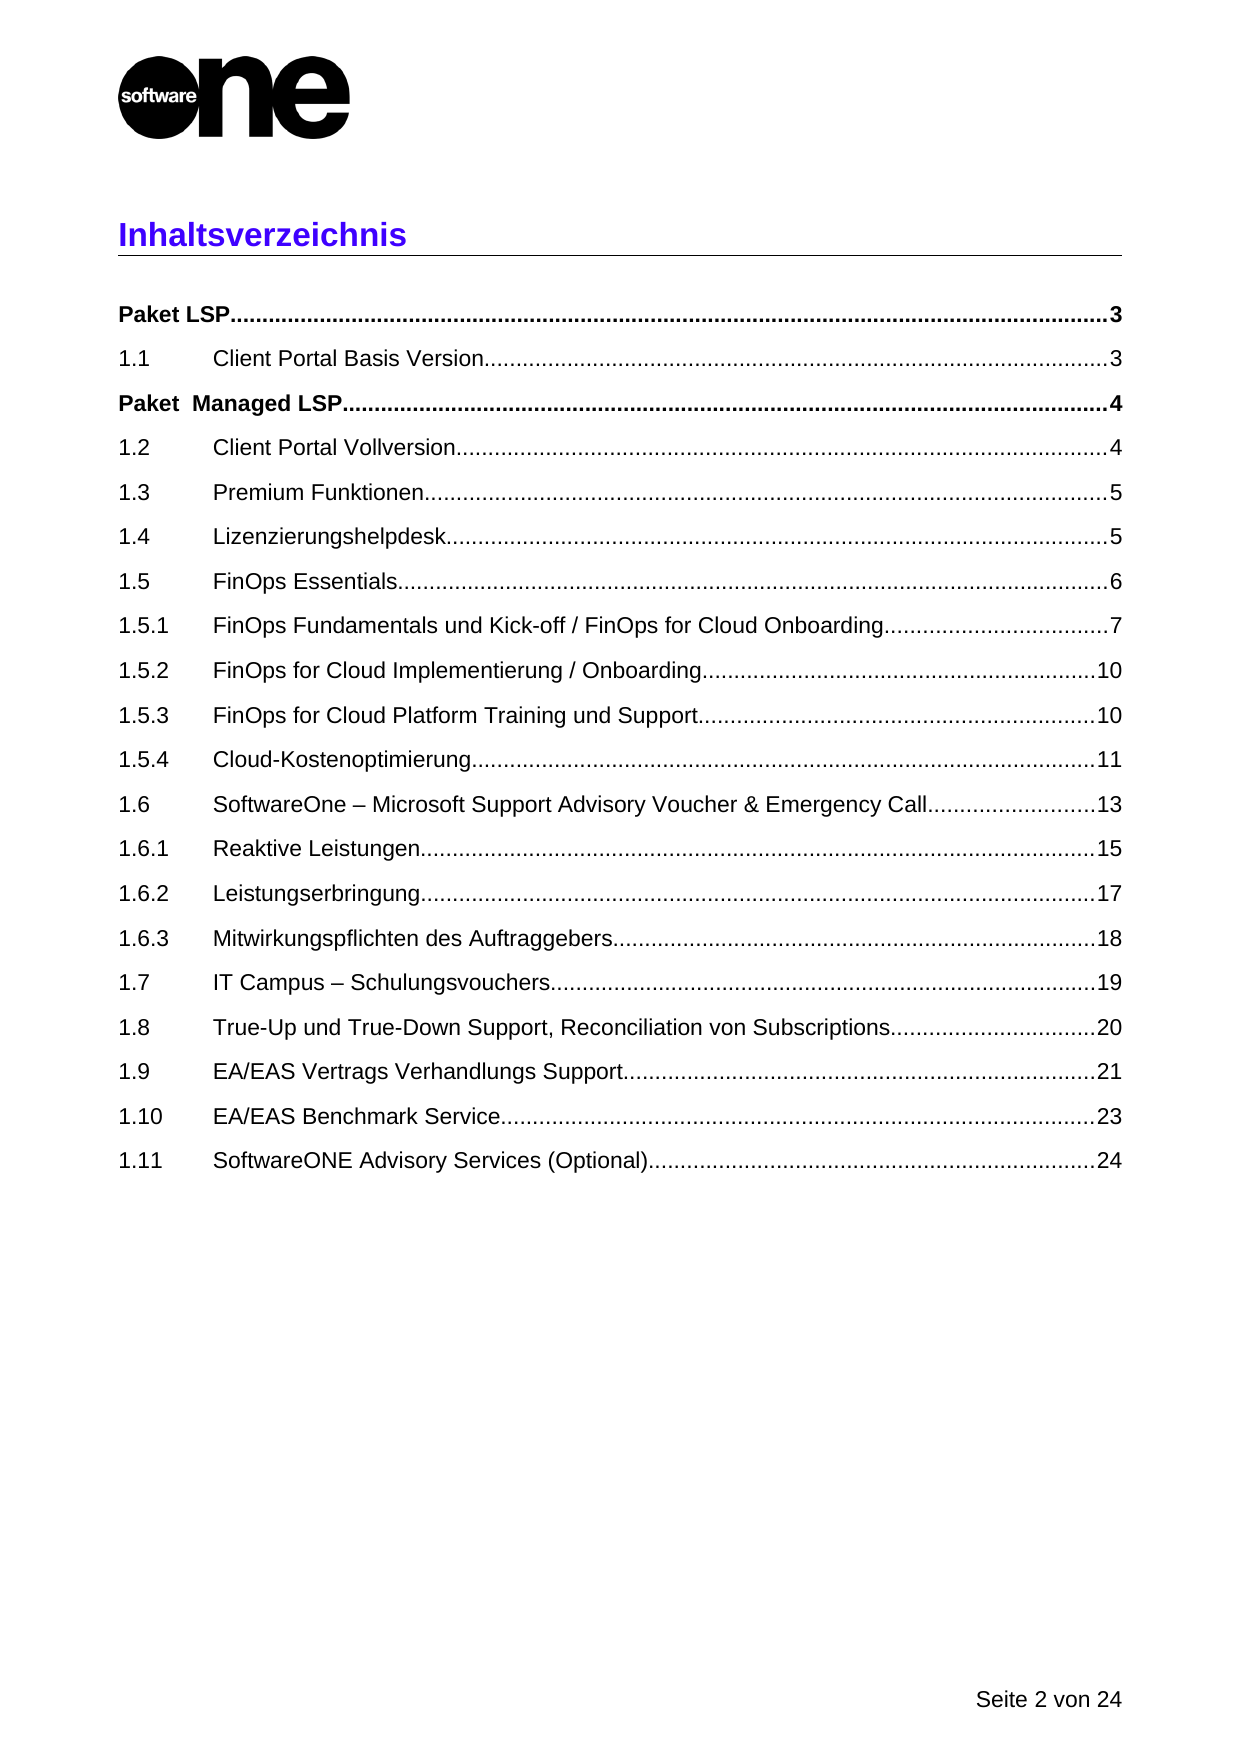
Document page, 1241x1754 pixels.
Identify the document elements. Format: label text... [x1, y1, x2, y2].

subtitle Inhaltsverzeichnis [118, 215, 1122, 255]
text 1.5.2 FinOps for Cloud Implementierung / Onboarding 10 [118, 657, 1122, 683]
text 1.7 IT Campus – Schulungsvouchers 19 [118, 969, 1122, 995]
text 1.1 Client Portal Basis Version 3 [118, 345, 1122, 372]
text 1.8 True-Up und True-Down Support, Reconciliation von Subscriptions 20 [118, 1014, 1122, 1040]
text 1.5.3 FinOps for Cloud Platform Training und Support 10 [118, 702, 1122, 728]
text 1.6.1 Reaktive Leistungen 15 [118, 835, 1122, 862]
text 1.6.3 Mitwirkungspflichten des Auftraggebers 18 [118, 924, 1122, 951]
text Paket Managed LSP 4 [118, 390, 1122, 416]
text 1.4 Lizenzierungshelpdesk 5 [118, 523, 1122, 549]
text 1.6 SoftwareOne – Microsoft Support Advisory Voucher & Emergency Call 13 [118, 791, 1122, 817]
text 1.5.4 Cloud-Kostenoptimierung 11 [118, 746, 1122, 772]
text 1.11 SoftwareONE Advisory Services (Optional) 24 [118, 1147, 1122, 1174]
text 1.10 EA/EAS Benchmark Service 23 [118, 1103, 1122, 1129]
text 1.2 Client Portal Vollversion 4 [118, 434, 1122, 460]
picture [118, 56, 350, 139]
text 1.5 FinOps Essentials 6 [118, 568, 1122, 594]
text 1.3 Premium Funktionen 5 [118, 479, 1122, 505]
text 1.5.1 FinOps Fundamentals und Kick-off / FinOps for Cloud Onboarding 7 [118, 612, 1122, 639]
text Paket LSP 3 [118, 301, 1122, 328]
text 1.6.2 Leistungserbringung 17 [118, 880, 1122, 906]
text 1.9 EA/EAS Vertrags Verhandlungs Support 21 [118, 1058, 1122, 1084]
